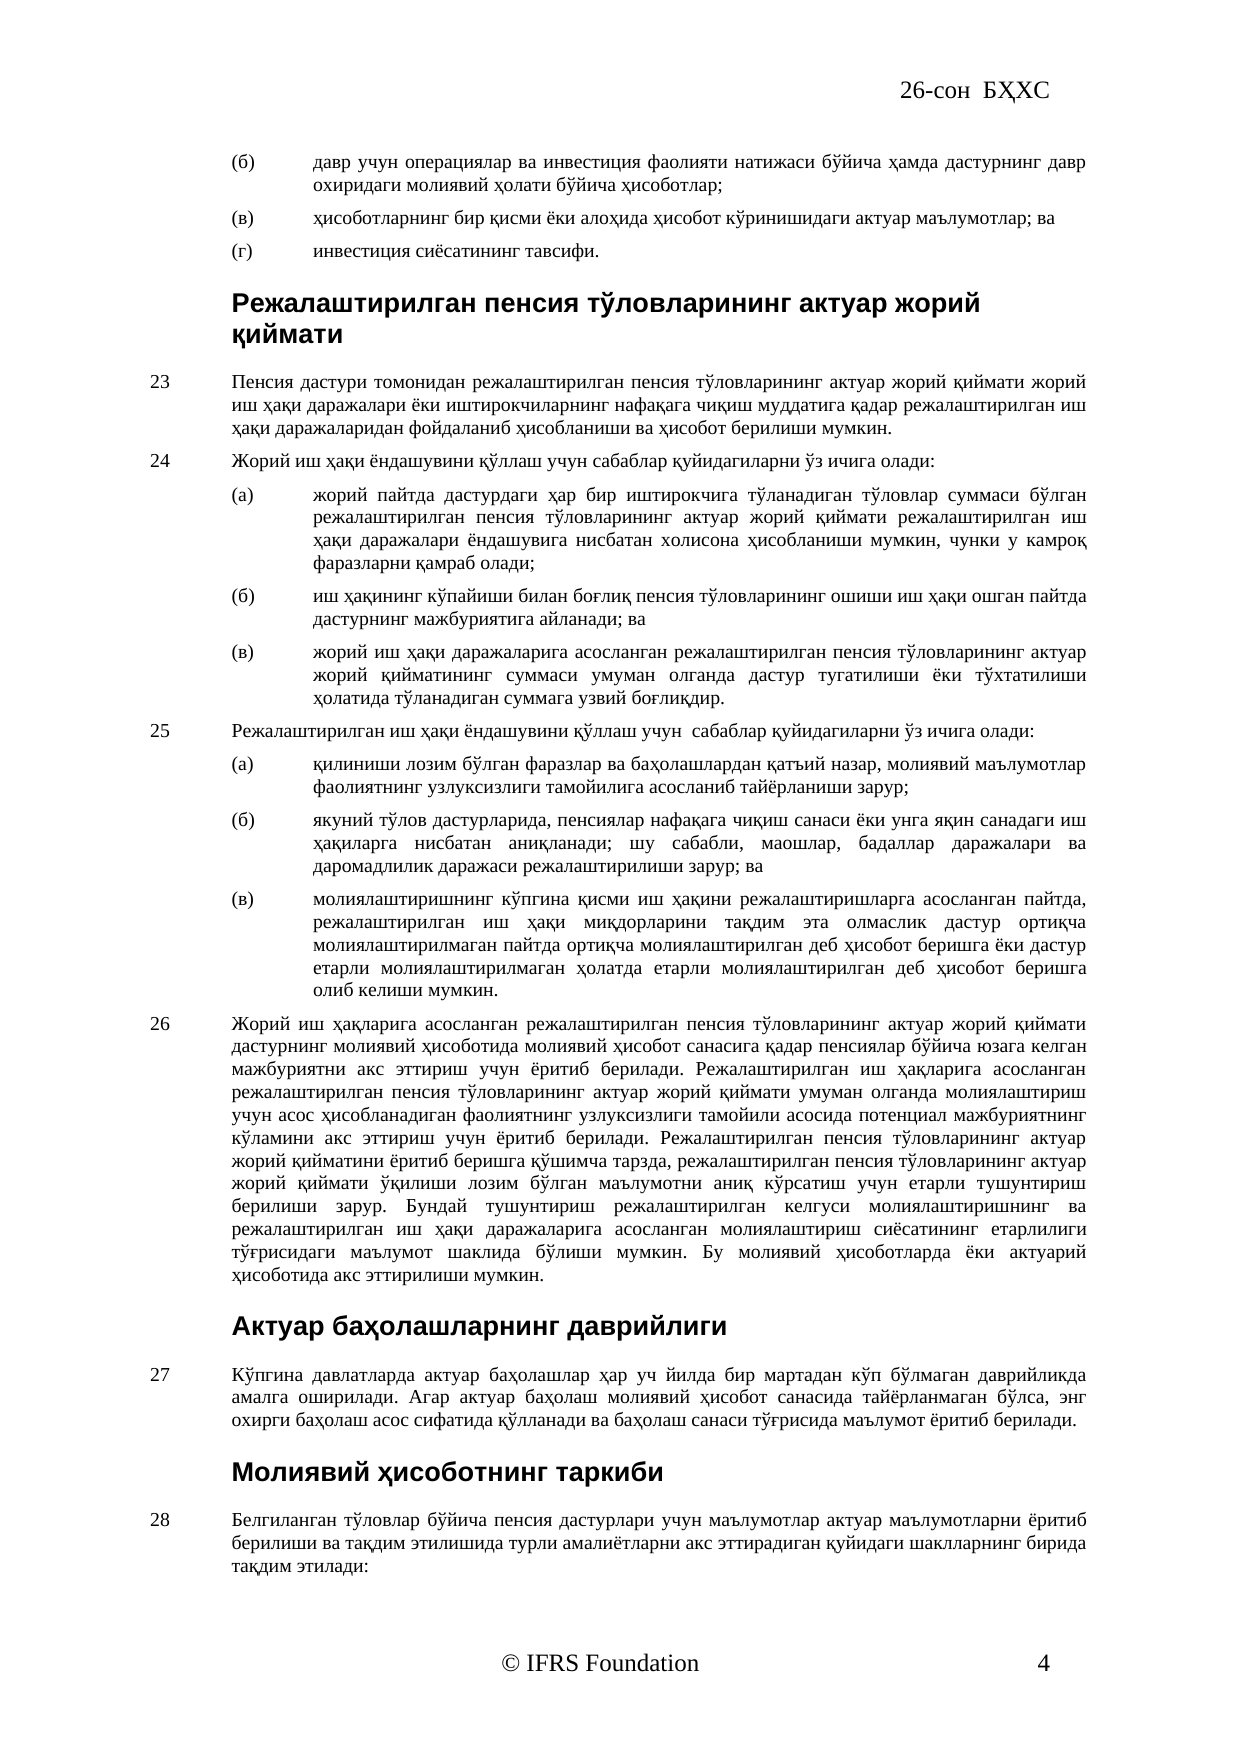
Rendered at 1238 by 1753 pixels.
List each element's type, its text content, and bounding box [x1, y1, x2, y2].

text 28 Белгиланган тўловлар бўйича пенсия дастурлари учун маълумотлар актуар маълумотларни ёритиб берилиши ва тақдим этилишида турли амалиётларни акс эттирадиган қуйидаги шаклларнинг бирида тақдим этилади: [150, 1508, 1087, 1576]
text (б) иш ҳақининг кўпайиши билан боғлиқ пенсия тўловларининг ошиши иш ҳақи ошган пайтда дастурнинг мажбуриятига айланади; ва [231, 584, 1087, 630]
text (в) ҳисоботларнинг бир қисми ёки алоҳида ҳисобот кўринишидаги актуар маълумотлар; ва [231, 206, 1087, 229]
text (б) якуний тўлов дастурларида, пенсиялар нафақага чиқиш санаси ёки унга яқин санадаги иш ҳақиларга нисбатан аниқланади; шу сабабли, маошлар, бадаллар даражалари ва даромадлилик даражаси режалаштирилиши зарур; ва [231, 808, 1087, 877]
text (г) инвестиция сиёсатининг тавсифи. [231, 239, 1087, 262]
text Режалаштирилган пенсия тўловларининг актуар жорий қиймати [231, 287, 1087, 349]
text 24 Жорий иш ҳақи ёндашувини қўллаш учун сабаблар қуйидагиларни ўз ичига олади: [150, 449, 1087, 472]
text (в) жорий иш ҳақи даражаларига асосланган режалаштирилган пенсия тўловларининг актуар жорий қийматининг суммаси умуман олганда дастур тугатилиши ёки тўхтатилиши ҳолатида тўланадиган суммага узвий боғлиқдир. [231, 640, 1087, 709]
text 27 Кўпгина давлатларда актуар баҳолашлар ҳар уч йилда бир мартадан кўп бўлмаган даврийликда амалга оширилади. Агар актуар баҳолаш молиявий ҳисобот санасида тайёрланмаган бўлса, энг охирги баҳолаш асос сифатида қўлланади ва баҳолаш санаси тўғрисида маълумот ёритиб берилади. [150, 1362, 1087, 1431]
text 25 Режалаштирилган иш ҳақи ёндашувини қўллаш учун сабаблар қуйидагиларни ўз ичига олади: [150, 719, 1087, 742]
text Молиявий ҳисоботнинг таркиби [231, 1456, 1087, 1487]
text (в) молиялаштиришнинг кўпгина қисми иш ҳақини режалаштиришларга асосланган пайтда, режалаштирилган иш ҳақи миқдорларини тақдим эта олмаслик дастур ортиқча молиялаштирилмаган пайтда ортиқча молиялаштирилган деб ҳисобот беришга ёки дастур етарли молиялаштирилмаган ҳолатда етарли молиялаштирилган деб ҳисобот беришга олиб келиши мумкин. [231, 887, 1087, 1001]
text (б) давр учун операциялар ва инвестиция фаолияти натижаси бўйича ҳамда дастурнинг давр охиридаги молиявий ҳолати бўйича ҳисоботлар; [231, 150, 1087, 196]
text (a) жорий пайтда дастурдаги ҳар бир иштирокчига тўланадиган тўловлар суммаси бўлган режалаштирилган пенсия тўловларининг актуар жорий қиймати режалаштирилган иш ҳақи даражалари ёндашувига нисбатан холисона ҳисобланиши мумкин, чунки у камроқ фаразларни қамраб олади; [231, 482, 1087, 574]
text (a) қилиниши лозим бўлган фаразлар ва баҳолашлардан қатъий назар, молиявий маълумотлар фаолиятнинг узлуксизлиги тамойилига асосланиб тайёрланиши зарур; [231, 752, 1087, 798]
text Актуар баҳолашларнинг даврийлиги [231, 1310, 1087, 1342]
text 23 Пенсия дастури томонидан режалаштирилган пенсия тўловларининг актуар жорий қиймати жорий иш ҳақи даражалари ёки иштирокчиларнинг нафақага чиқиш муддатига қадар режалаштирилган иш ҳақи даражаларидан фойдаланиб ҳисобланиши ва ҳисобот берилиши мумкин. [150, 370, 1087, 439]
text 26 Жорий иш ҳақларига асосланган режалаштирилган пенсия тўловларининг актуар жорий қиймати дастурнинг молиявий ҳисоботида молиявий ҳисобот санасига қадар пенсиялар бўйича юзага келган мажбуриятни акс эттириш учун ёритиб берилади. Режалаштирилган иш ҳақларига асосланган режалаштирилган пенсия тўловларининг актуар жорий қиймати умуман олганда молиялаштириш учун асос ҳисобланадиган фаолиятнинг узлуксизлиги тамойили асосида потенциал мажбуриятнинг кўламини акс эттириш учун ёритиб берилади. Режалаштирилган пенсия тўловларининг актуар жорий қийматини ёритиб беришга қўшимча тарзда, режалаштирилган пенсия тўловларининг актуар жорий қиймати ўқилиши лозим бўлган маълумотни аниқ кўрсатиш учун етарли тушунтириш берилиши зарур. Бундай тушунтириш режалаштирилган келгуси молиялаштиришнинг ва режалаштирилган иш ҳақи даражаларига асосланган молиялаштириш сиёсатининг етарлилиги тўғрисидаги маълумот шаклида бўлиши мумкин. Бу молиявий ҳисоботларда ёки актуарий ҳисоботида акс эттирилиши мумкин. [150, 1012, 1087, 1285]
